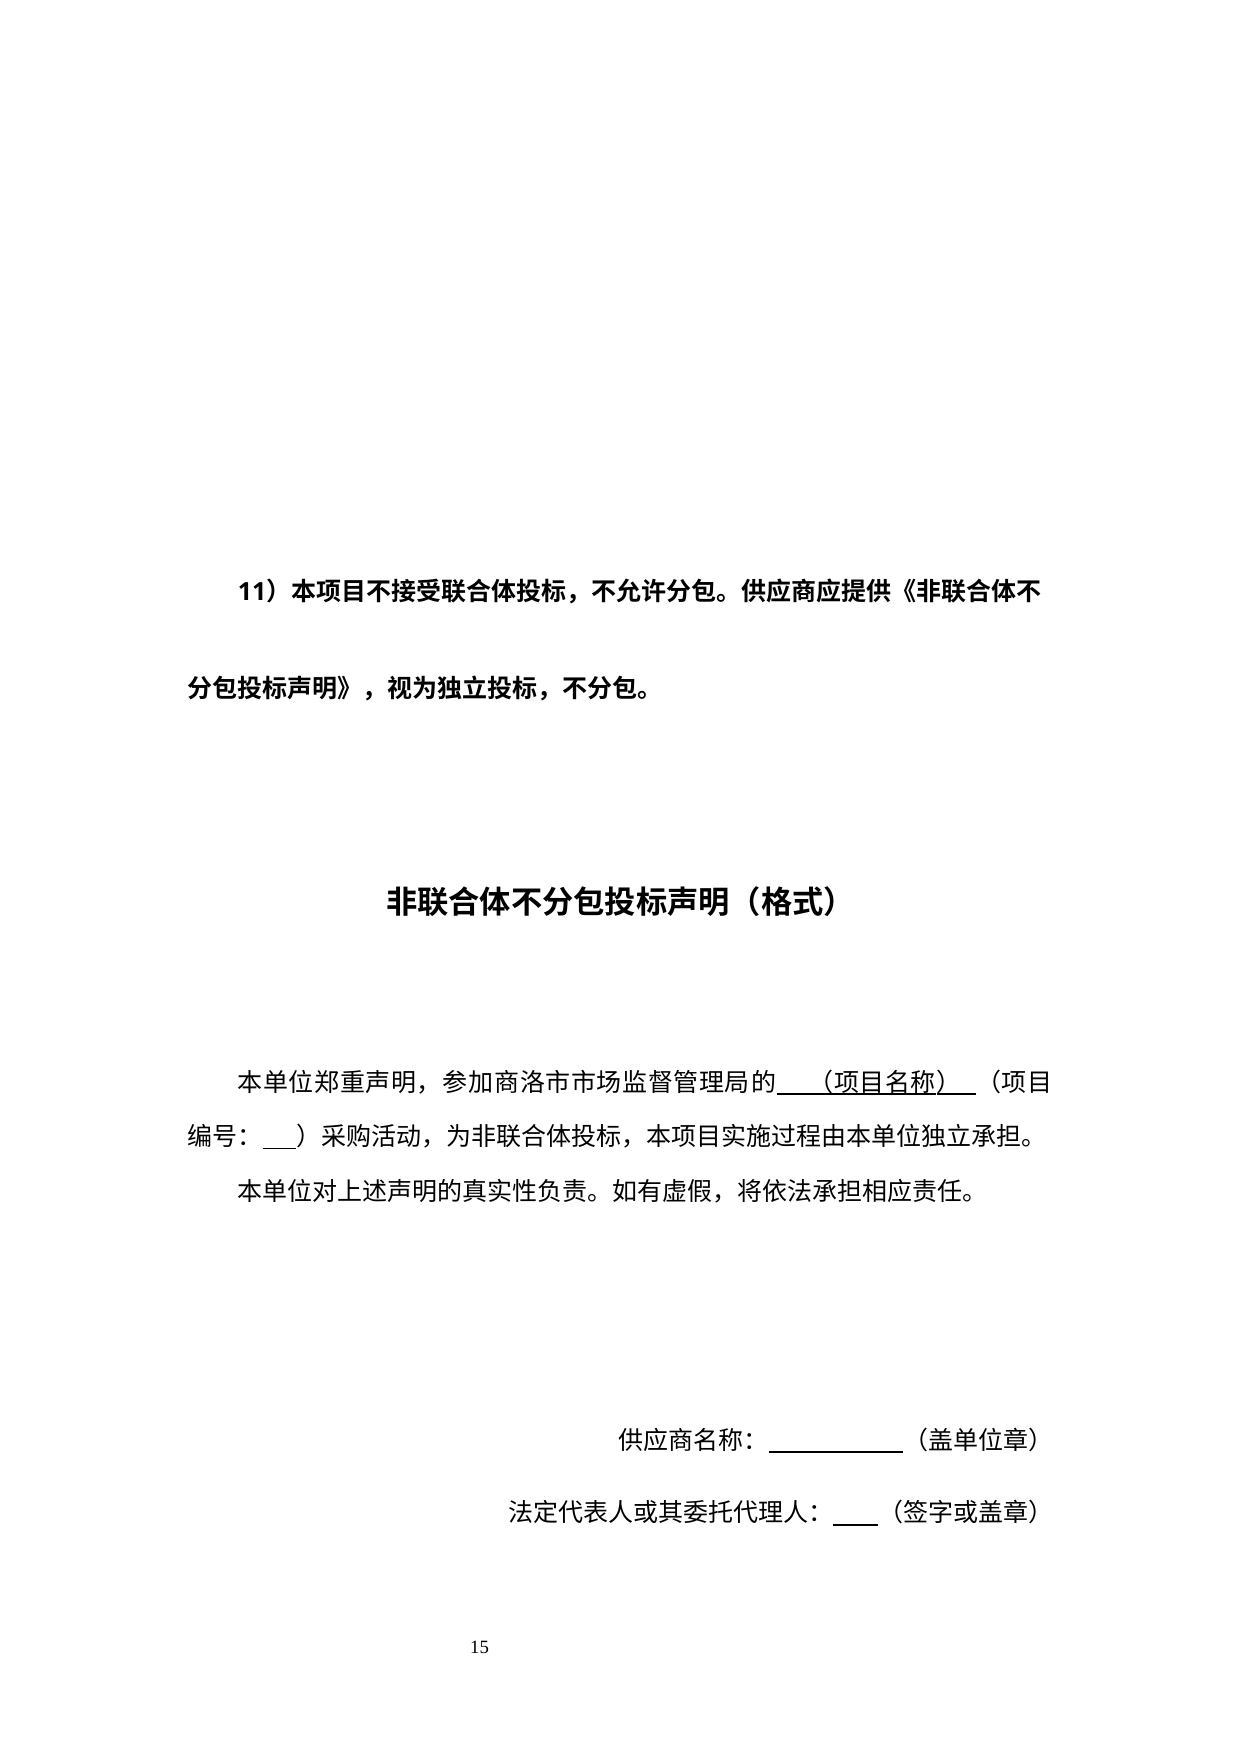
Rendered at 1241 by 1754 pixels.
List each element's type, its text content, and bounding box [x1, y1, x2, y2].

list 本单位郑重声明，参加商洛市市场监督管理局的 （项目名称） （项目编号： ）采购活动，为非联合体投标，本项目实施过程由本单位独立承担。 [187, 1062, 1053, 1153]
text 11）本项目不接受联合体投标，不允许分包。供应商应提供《非联合体不分包投标声明》，视为独立投标，不分包。 [187, 558, 1053, 720]
text 供应商名称： （盖单位章） [187, 1420, 1053, 1457]
text 非联合体不分包投标声明（格式） [187, 867, 1053, 932]
text 法定代表人或其委托代理人： （签字或盖章） [187, 1493, 1053, 1529]
list 本单位对上述声明的真实性负责。如有虚假，将依法承担相应责任。 [187, 1171, 1053, 1207]
